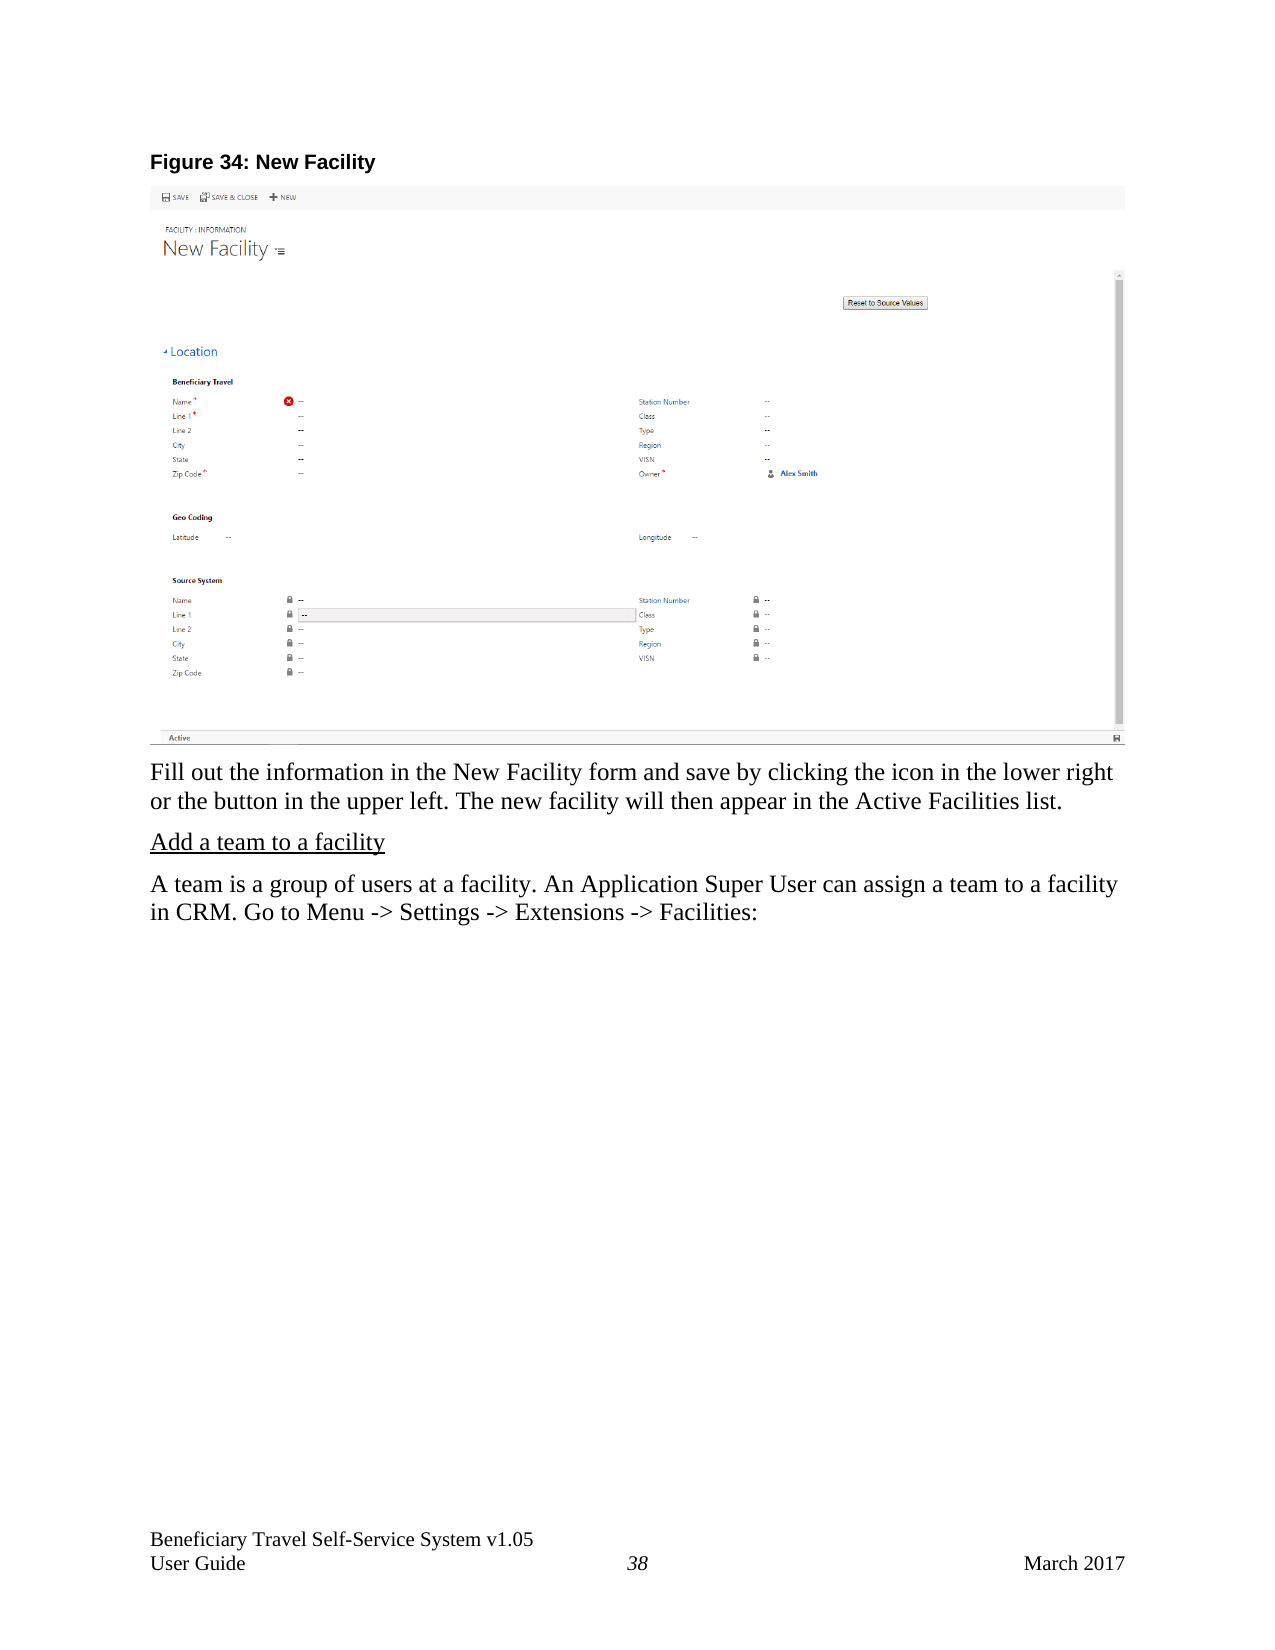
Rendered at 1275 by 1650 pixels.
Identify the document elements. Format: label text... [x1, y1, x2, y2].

text Add a team to a facility [150, 827, 1125, 856]
picture [150, 186, 1125, 745]
text A team is a group of users at a facility. An Application Super User can assign a team to a facility in CRM. Go to Menu -> Settings -> Extensions -> Facilities: [150, 869, 1125, 926]
text Fill out the information in the New Facility form and save by clicking the icon in the lower right or the button in the upper left. The new facility will then appear in the Active Facilities list. [150, 757, 1125, 815]
